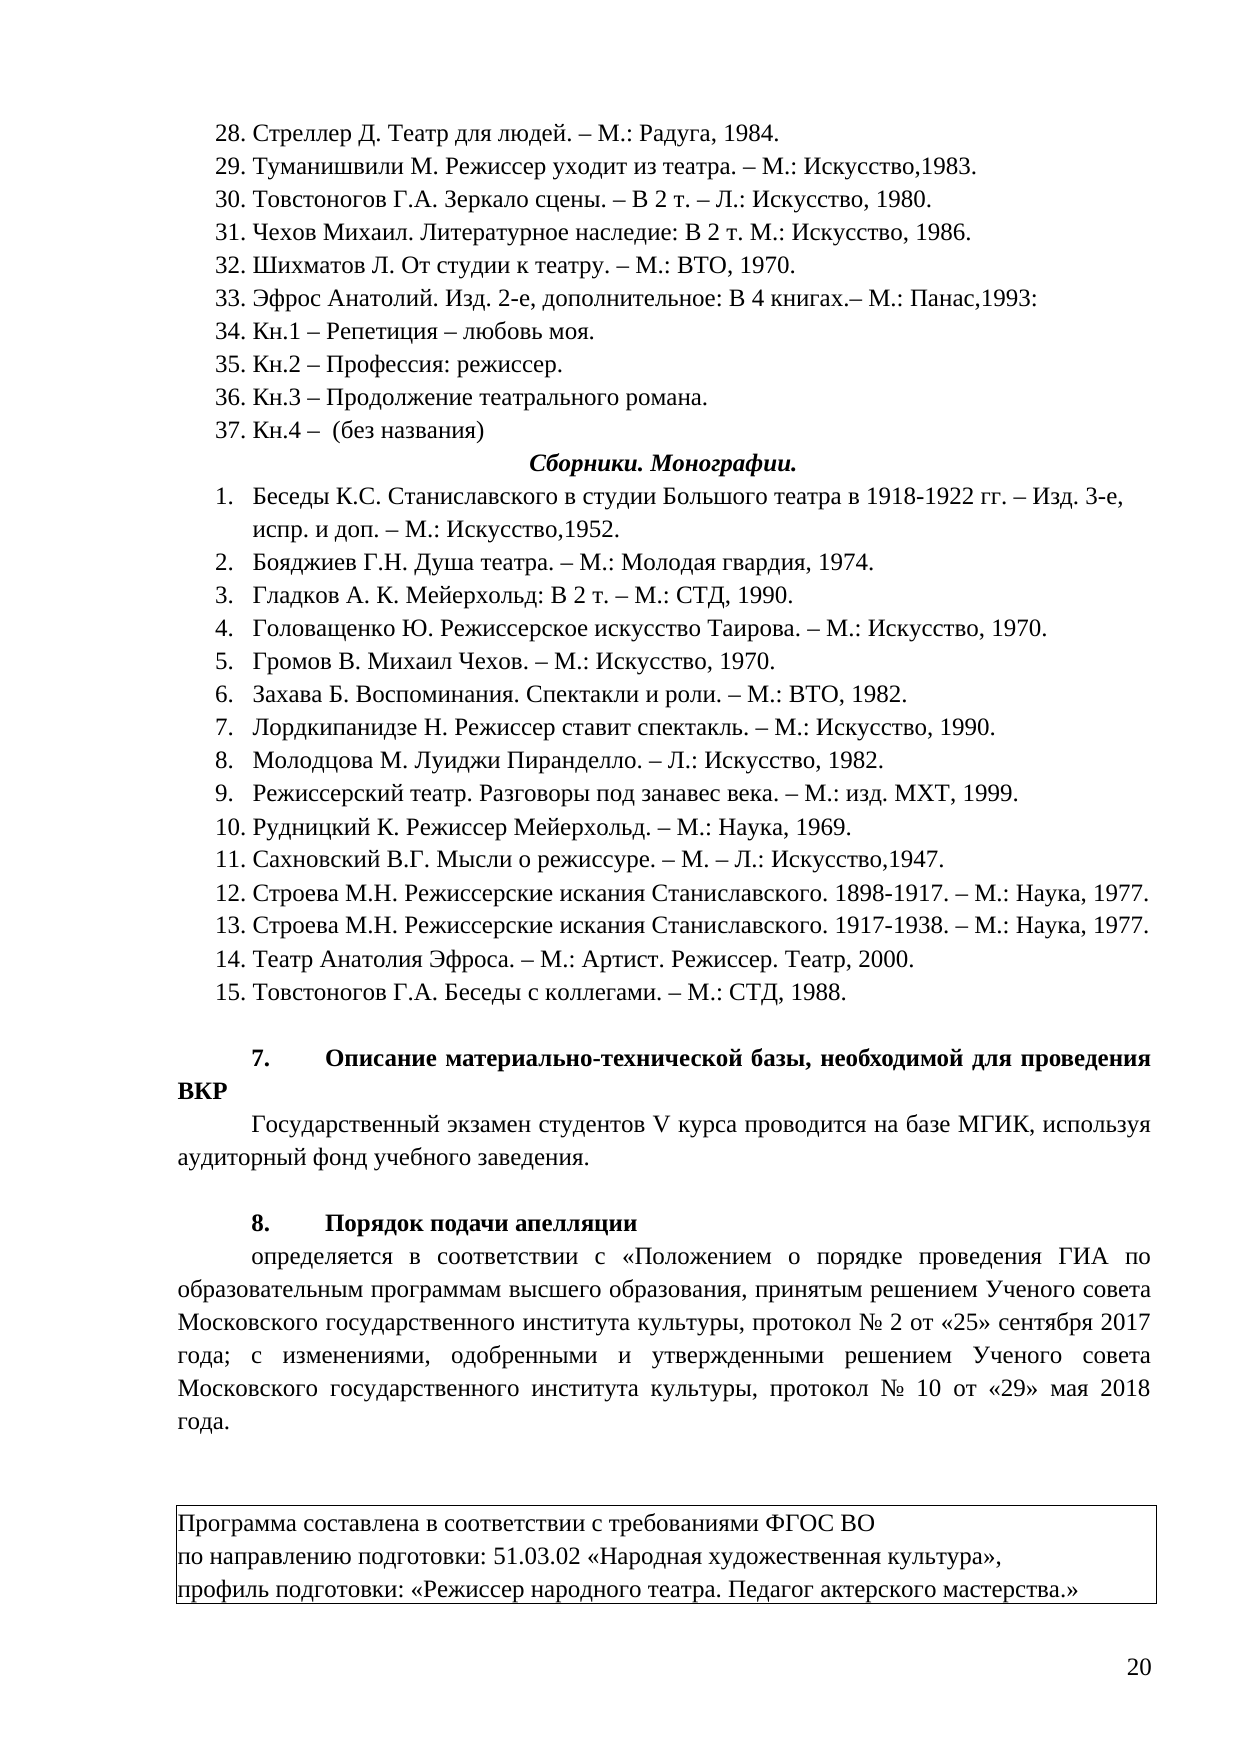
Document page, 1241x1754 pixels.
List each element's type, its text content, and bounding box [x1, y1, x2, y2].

text 8. Порядок подачи апелляции [177, 1208, 1152, 1237]
list Гладков А. К. Мейерхольд: В 2 т. – М.: СТД, 1990. [215, 580, 1152, 609]
list Захава Б. Воспоминания. Спектакли и роли. – М.: ВТО, 1982. [215, 679, 1152, 708]
list Кн.4 – (без названия) [215, 415, 1152, 444]
text определяется в соответствии с «Положением о порядке проведения ГИА по образовательным программам высшего образования, принятым решением Ученого совета Московского государственного института культуры, протокол № 2 от «25» сентября 2017 года; с изменениями, одобренными и утвержденными решением Ученого совета Московского государственного института культуры, протокол № 10 от «29» мая 2018 года. [177, 1241, 1152, 1435]
list Кн.3 – Продолжение театрального романа. [215, 382, 1152, 411]
text Программа составлена в соответствии с требованиями ФГОС ВО [177, 1506, 1156, 1537]
list Шихматов Л. От студии к театру. – М.: ВТО, 1970. [215, 250, 1152, 279]
list Громов В. Михаил Чехов. – М.: Искусство, 1970. [215, 646, 1152, 675]
list Театр Анатолия Эфроса. – М.: Артист. Режиссер. Театр, 2000. [215, 944, 1152, 972]
list Строева М.Н. Режиссерские искания Станиславского. 1917-1938. – М.: Наука, 1977. [215, 911, 1152, 939]
list Рудницкий К. Режиссер Мейерхольд. – М.: Наука, 1969. [215, 812, 1152, 840]
list Лордкипанидзе Н. Режиссер ставит спектакль. – М.: Искусство, 1990. [215, 712, 1152, 741]
list Строева М.Н. Режиссерские искания Станиславского. 1898-1917. – М.: Наука, 1977. [215, 878, 1152, 906]
list Товстоногов Г.А. Зеркало сцены. – В 2 т. – Л.: Искусство, 1980. [215, 184, 1152, 213]
list Головащенко Ю. Режиссерское искусство Таирова. – М.: Искусство, 1970. [215, 613, 1152, 642]
text по направлению подготовки: 51.03.02 «Народная художественная культура», [177, 1538, 1156, 1570]
list Сахновский В.Г. Мысли о режиссуре. – М. – Л.: Искусство,1947. [215, 844, 1152, 873]
list Беседы К.С. Станиславского в студии Большого театра в 1918-1922 гг. – Изд. 3-е, испр. и доп. – М.: Искусство,1952. [215, 481, 1152, 543]
list Бояджиев Г.Н. Душа театра. – М.: Молодая гвардия, 1974. [215, 547, 1152, 576]
list Кн.2 – Профессия: режиссер. [215, 349, 1152, 378]
list Чехов Михаил. Литературное наследие: В 2 т. М.: Искусство, 1986. [215, 217, 1152, 246]
list Молодцова М. Луиджи Пиранделло. – Л.: Искусство, 1982. [215, 746, 1152, 774]
text Сборники. Монографии. [177, 448, 1152, 477]
text 7. Описание материально-технической базы, необходимой для проведения ВКР [177, 1043, 1152, 1104]
list Режиссерский театр. Разговоры под занавес века. – М.: изд. МХТ, 1999. [215, 778, 1152, 807]
list Кн.1 – Репетиция – любовь моя. [215, 316, 1152, 345]
list Туманишвили М. Режиссер уходит из театра. – М.: Искусство,1983. [215, 151, 1152, 180]
list Стреллер Д. Театр для людей. – М.: Радуга, 1984. [215, 118, 1152, 147]
list Товстоногов Г.А. Беседы с коллегами. – М.: СТД, 1988. [215, 977, 1152, 1005]
list Эфрос Анатолий. Изд. 2-е, дополнительное: В 4 книгах.– М.: Панас,1993: [215, 283, 1152, 312]
text Государственный экзамен студентов V курса проводится на базе МГИК, используя аудиторный фонд учебного заведения. [177, 1109, 1152, 1171]
text профиль подготовки: «Режиссер народного театра. Педагог актерского мастерства.» [177, 1571, 1156, 1603]
